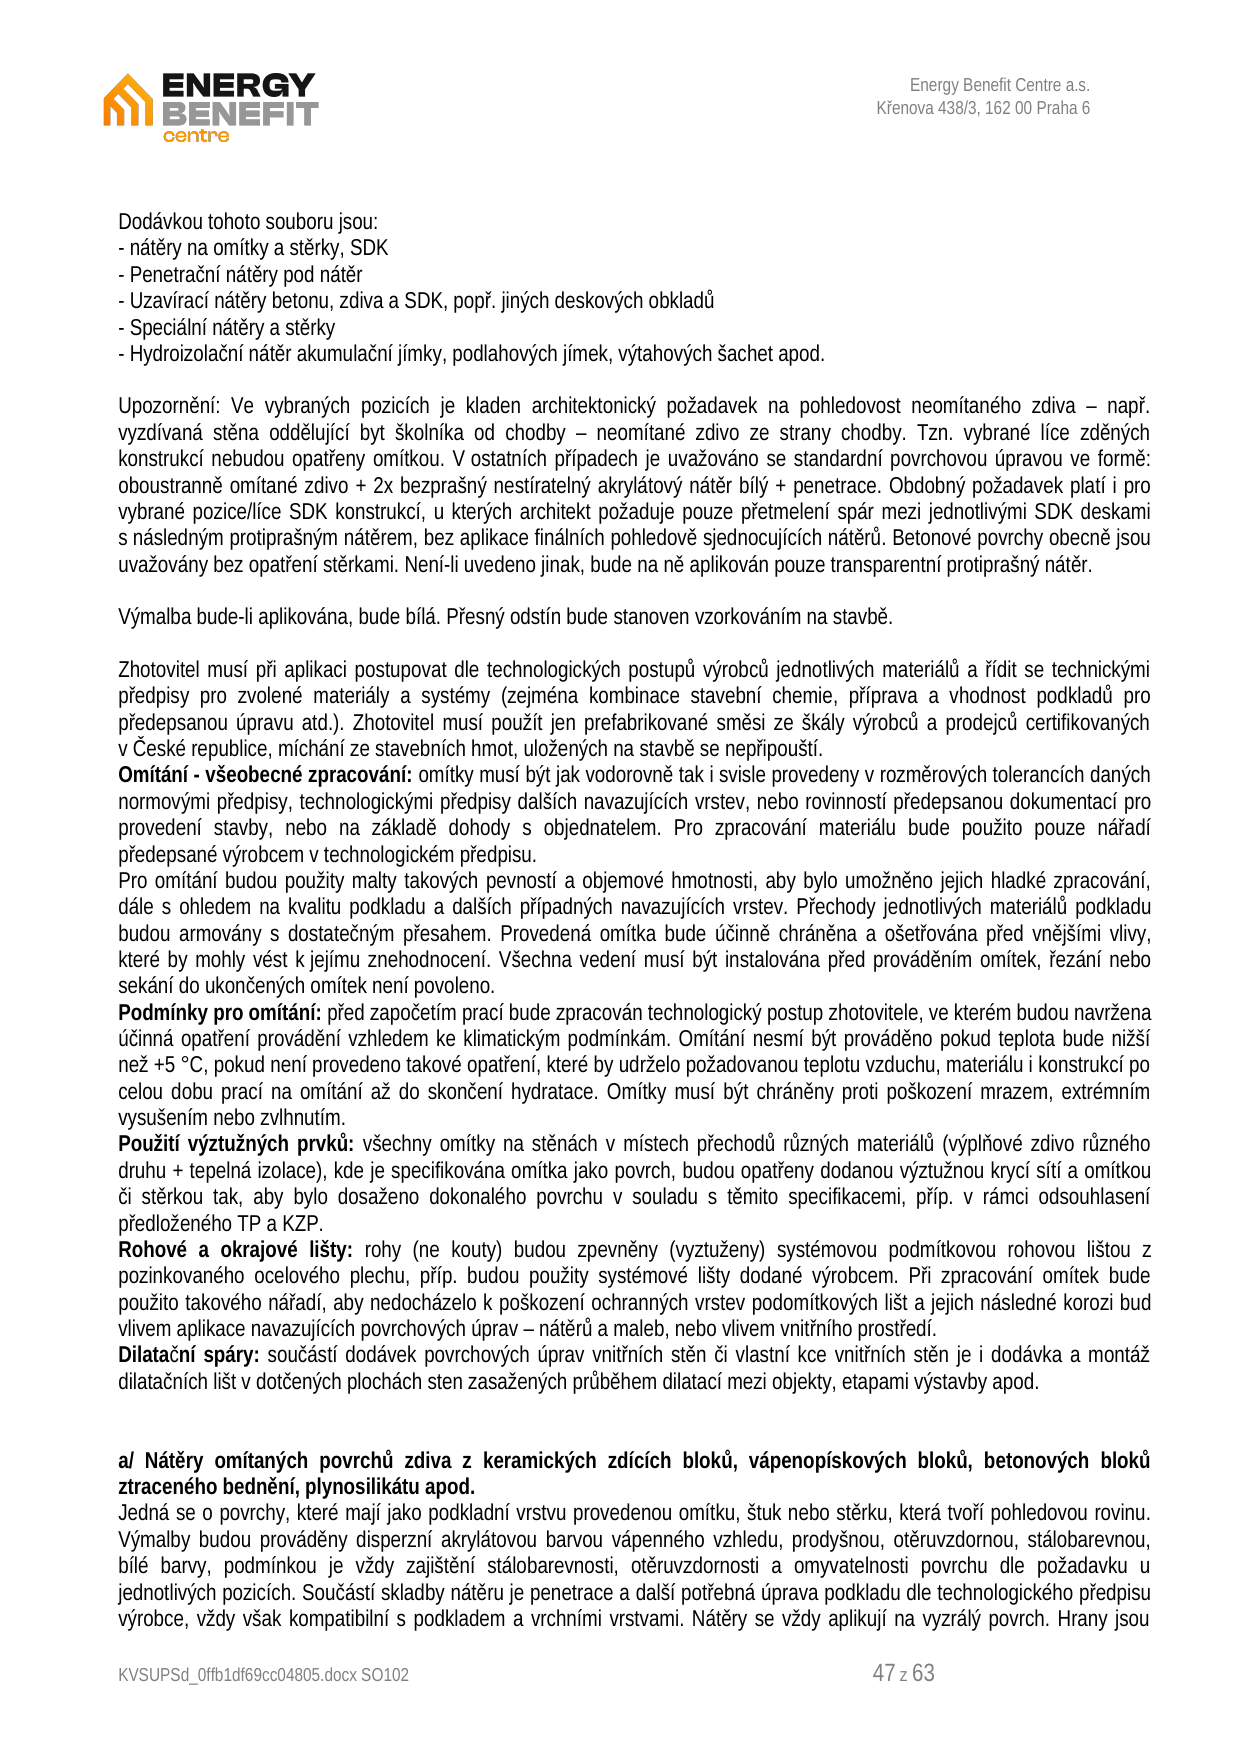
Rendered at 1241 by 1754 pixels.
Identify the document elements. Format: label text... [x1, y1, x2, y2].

text Pro omítání budou použity malty takových pevností a objemové hmotnosti, aby bylo umožněno jejich hladké zpracování, dále s ohledem na kvalitu podkladu a dalších případných navazujících vrstev. Přechody jednotlivých materiálů podkladu budou armovány s dostatečným přesahem. Provedená omítka bude účinně chráněna a ošetřována před vnějšími vlivy, které by mohly vést k jejímu znehodnocení. Všechna vedení musí být instalována před prováděním omítek, řezání nebo sekání do ukončených omítek není povoleno. [118, 867, 1152, 999]
text - Penetrační nátěry pod nátěr [118, 261, 1152, 287]
text a/ Nátěry omítaných povrchů zdiva z keramických zdících bloků, vápenopískových bloků, betonových bloků ztraceného bednění, plynosilikátu apod. [118, 1447, 1152, 1499]
text Podmínky pro omítání: před započetím prací bude zpracován technologický postup zhotovitele, ve kterém budou navržena účinná opatření provádění vzhledem ke klimatickým podmínkám. Omítání nesmí být prováděno pokud teplota bude nižší než +5 °C, pokud není provedeno takové opatření, které by udrželo požadovanou teplotu vzduchu, materiálu i konstrukcí po celou dobu prací na omítání až do skončení hydratace. Omítky musí být chráněny proti poškození mrazem, extrémním vysušením nebo zvlhnutím. [118, 999, 1152, 1130]
text Rohové a okrajové lišty: rohy (ne kouty) budou zpevněny (vyztuženy) systémovou podmítkovou rohovou lištou z pozinkovaného ocelového plechu, příp. budou použity systémové lišty dodané výrobcem. Při zpracování omítek bude použito takového nářadí, aby nedocházelo k poškození ochranných vrstev podomítkových lišt a jejich následné korozi bud vlivem aplikace navazujících povrchových úprav – nátěrů a maleb, nebo vlivem vnitřního prostředí. [118, 1236, 1152, 1341]
text Výmalba bude-li aplikována, bude bílá. Přesný odstín bude stanoven vzorkováním na stavbě. [118, 603, 1152, 630]
text - Hydroizolační nátěr akumulační jímky, podlahových jímek, výtahových šachet apod. [118, 340, 1152, 366]
text Upozornění: Ve vybraných pozicích je kladen architektonický požadavek na pohledovost neomítaného zdiva – např. vyzdívaná stěna oddělující byt školníka od chodby – neomítané zdivo ze strany chodby. Tzn. vybrané líce zděných konstrukcí nebudou opatřeny omítkou. V ostatních případech je uvažováno se standardní povrchovou úpravou ve formě: oboustranně omítané zdivo + 2x bezprašný nestíratelný akrylátový nátěr bílý + penetrace. Obdobný požadavek platí i pro vybrané pozice/líce SDK konstrukcí, u kterých architekt požaduje pouze přetmelení spár mezi jednotlivými SDK deskami s následným protiprašným nátěrem, bez aplikace finálních pohledově sjednocujících nátěrů. Betonové povrchy obecně jsou uvažovány bez opatření stěrkami. Není-li uvedeno jinak, bude na ně aplikován pouze transparentní protiprašný nátěr. [118, 392, 1152, 577]
text Dodávkou tohoto souboru jsou: [118, 208, 1152, 234]
text - nátěry na omítky a stěrky, SDK [118, 234, 1152, 261]
text Použití výztužných prvků: všechny omítky na stěnách v místech přechodů různých materiálů (výplňové zdivo různého druhu + tepelná izolace), kde je specifikována omítka jako povrch, budou opatřeny dodanou výztužnou krycí sítí a omítkou či stěrkou tak, aby bylo dosaženo dokonalého povrchu v souladu s těmito specifikacemi, příp. v rámci odsouhlasení předloženého TP a KZP. [118, 1130, 1152, 1236]
text Omítání - všeobecné zpracování: omítky musí být jak vodorovně tak i svisle provedeny v rozměrových tolerancích daných normovými předpisy, technologickými předpisy dalších navazujících vrstev, nebo rovinností předepsanou dokumentací pro provedení stavby, nebo na základě dohody s objednatelem. Pro zpracování materiálu bude použito pouze nářadí předepsané výrobcem v technologickém předpisu. [118, 761, 1152, 867]
text Zhotovitel musí při aplikaci postupovat dle technologických postupů výrobců jednotlivých materiálů a řídit se technickými předpisy pro zvolené materiály a systémy (zejména kombinace stavební chemie, příprava a vhodnost podkladů pro předepsanou úpravu atd.). Zhotovitel musí použít jen prefabrikované směsi ze škály výrobců a prodejců certifikovaných v České republice, míchání ze stavebních hmot, uložených na stavbě se nepřipouští. [118, 656, 1152, 761]
picture [103, 73, 319, 142]
text - Speciální nátěry a stěrky [118, 313, 1152, 340]
text - Uzavírací nátěry betonu, zdiva a SDK, popř. jiných deskových obkladů [118, 287, 1152, 313]
text Dilatační spáry: součástí dodávek povrchových úprav vnitřních stěn či vlastní kce vnitřních stěn je i dodávka a montáž dilatačních lišt v dotčených plochách sten zasažených průběhem dilatací mezi objekty, etapami výstavby apod. [118, 1341, 1152, 1394]
